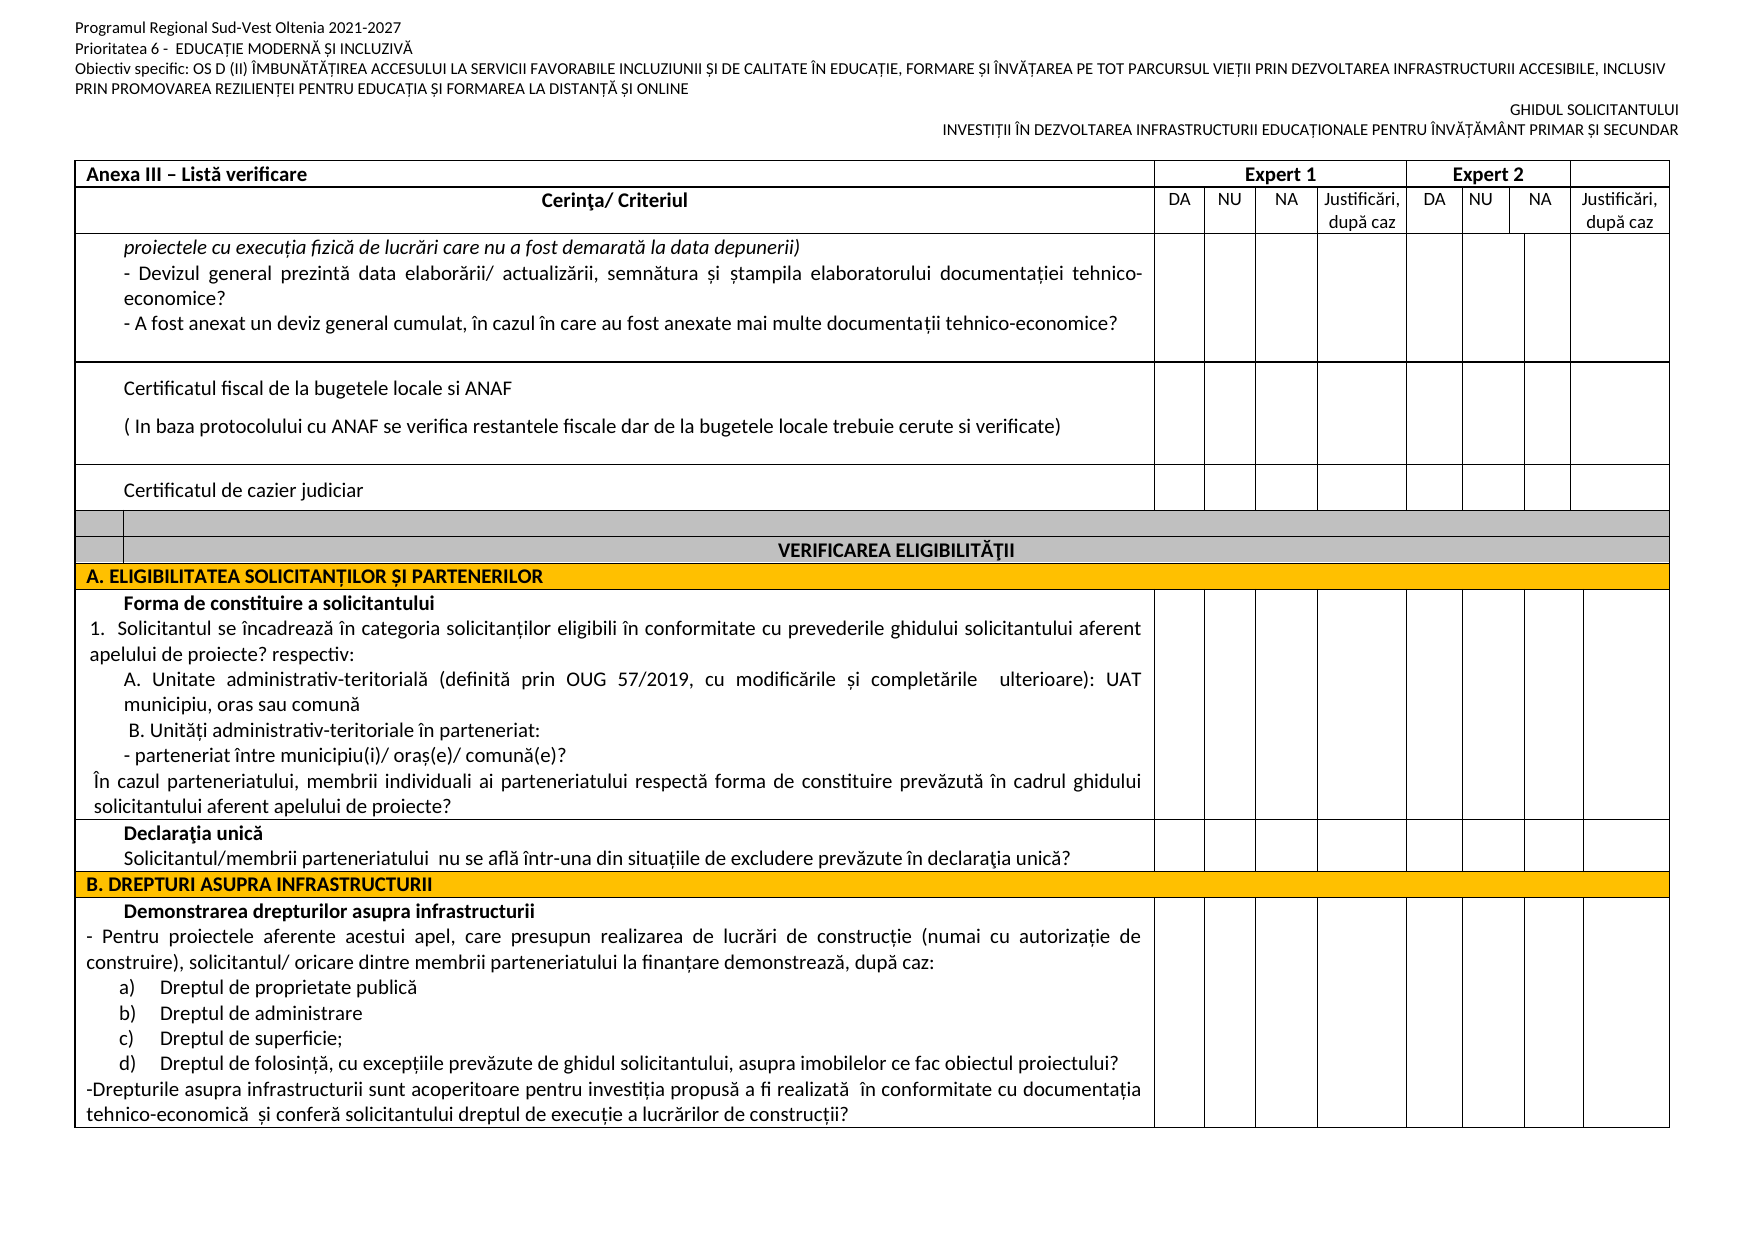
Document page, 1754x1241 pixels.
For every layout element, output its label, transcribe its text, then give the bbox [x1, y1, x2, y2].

table_cell [1407, 898, 1462, 1127]
table_cell [1205, 465, 1255, 509]
table_cell [1407, 820, 1462, 871]
table_cell [1256, 898, 1317, 1127]
table_cell [1205, 820, 1255, 871]
table_cell [1525, 898, 1583, 1127]
table_cell [124, 511, 1669, 536]
table_cell [1318, 363, 1406, 464]
table_cell [1318, 234, 1406, 361]
table_cell Forma de constituire a solicitantului 1. Solicitantul se încadrează în categoria solicitanților eligibili în conformitate cu prevederile ghidului solicitantului aferent apelului de proiecte? respectiv: A. Unitate administrativ-teritorială (definită prin OUG 57/2019, cu modificările și completările ulterioare): UAT municipiu, oras sau comună B. Unități administrativ-teritoriale în parteneriat: - parteneriat între municipiu(i)/ oraș(e)/ comună(e)? În cazul parteneriatului, membrii individuali ai parteneriatului respectă forma de constituire prevăzută în cadrul ghidului solicitantului aferent apelului de proiecte? [76, 590, 1154, 819]
table_cell [1155, 820, 1204, 871]
table_cell [1463, 590, 1524, 819]
table_cell [1525, 590, 1583, 819]
table_cell [1256, 234, 1317, 361]
table_cell A. ELIGIBILITATEA SOLICITANȚILOR ȘI PARTENERILOR [76, 564, 1669, 589]
table_cell Certificatul de cazier judiciar [76, 465, 1154, 509]
table_cell [1155, 590, 1204, 819]
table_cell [76, 898, 1154, 1127]
table_cell Cerinţa/ Criteriul [76, 188, 1154, 233]
table_cell [1318, 898, 1406, 1127]
table_cell [1463, 898, 1524, 1127]
table_cell [76, 537, 123, 562]
table_cell [1584, 820, 1669, 871]
table_cell [1155, 363, 1204, 464]
table_cell VERIFICAREA ELIGIBILITĂŢII [124, 537, 1669, 562]
table_cell Declaraţia unică Solicitantul/membrii parteneriatului nu se află într-una din situațiile de excludere prevăzute în declaraţia unică? [76, 820, 1154, 871]
table_cell [1256, 590, 1317, 819]
table_cell [1571, 234, 1669, 361]
table_cell NA [1510, 188, 1570, 233]
table_cell [1155, 234, 1204, 361]
table_cell B. DREPTURI ASUPRA INFRASTRUCTURII [76, 872, 1669, 897]
table_cell [1463, 234, 1524, 361]
table_cell Justificări, după caz [1571, 188, 1669, 233]
table_cell [1407, 363, 1462, 464]
table_cell [1318, 590, 1406, 819]
table_cell [76, 511, 123, 536]
table_cell [1256, 820, 1317, 871]
table_header Expert 1 [1155, 161, 1406, 186]
table_cell [1205, 898, 1255, 1127]
table_cell DA [1155, 188, 1204, 233]
table_cell [1318, 820, 1406, 871]
table_cell Certificatul fiscal de la bugetele locale si ANAF ( In baza protocolului cu ANAF se verifica restantele fiscale dar de la bugetele locale trebuie cerute si verificate) [76, 363, 1154, 464]
table_cell NA [1256, 188, 1317, 233]
table_cell [1407, 590, 1462, 819]
table_cell [1155, 898, 1204, 1127]
table_cell NU [1463, 188, 1509, 233]
table_cell [1463, 363, 1524, 464]
table_cell Justificări, după caz [1318, 188, 1406, 233]
table_cell [1205, 234, 1255, 361]
table_header [1571, 161, 1669, 186]
table_cell [1205, 590, 1255, 819]
table_cell DA [1407, 188, 1462, 233]
table_cell [1155, 465, 1204, 509]
table_header Expert 2 [1407, 161, 1570, 186]
table_cell [1407, 465, 1462, 509]
table_cell [1584, 590, 1669, 819]
table_cell [1571, 465, 1669, 509]
table_cell NU [1205, 188, 1255, 233]
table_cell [76, 234, 1154, 361]
table_cell [1318, 465, 1406, 509]
table_cell [1525, 465, 1570, 509]
table_cell [1571, 363, 1669, 464]
table_cell [1205, 363, 1255, 464]
table_cell [1256, 465, 1317, 509]
table_cell [1525, 234, 1570, 361]
table_header Anexa III – Listă verificare [76, 161, 1154, 186]
table_cell [1407, 234, 1462, 361]
table_cell [1525, 363, 1570, 464]
table_cell [1463, 465, 1524, 509]
table_cell [1463, 820, 1524, 871]
table_cell [1584, 898, 1669, 1127]
table_cell [1256, 363, 1317, 464]
table_cell [1525, 820, 1583, 871]
